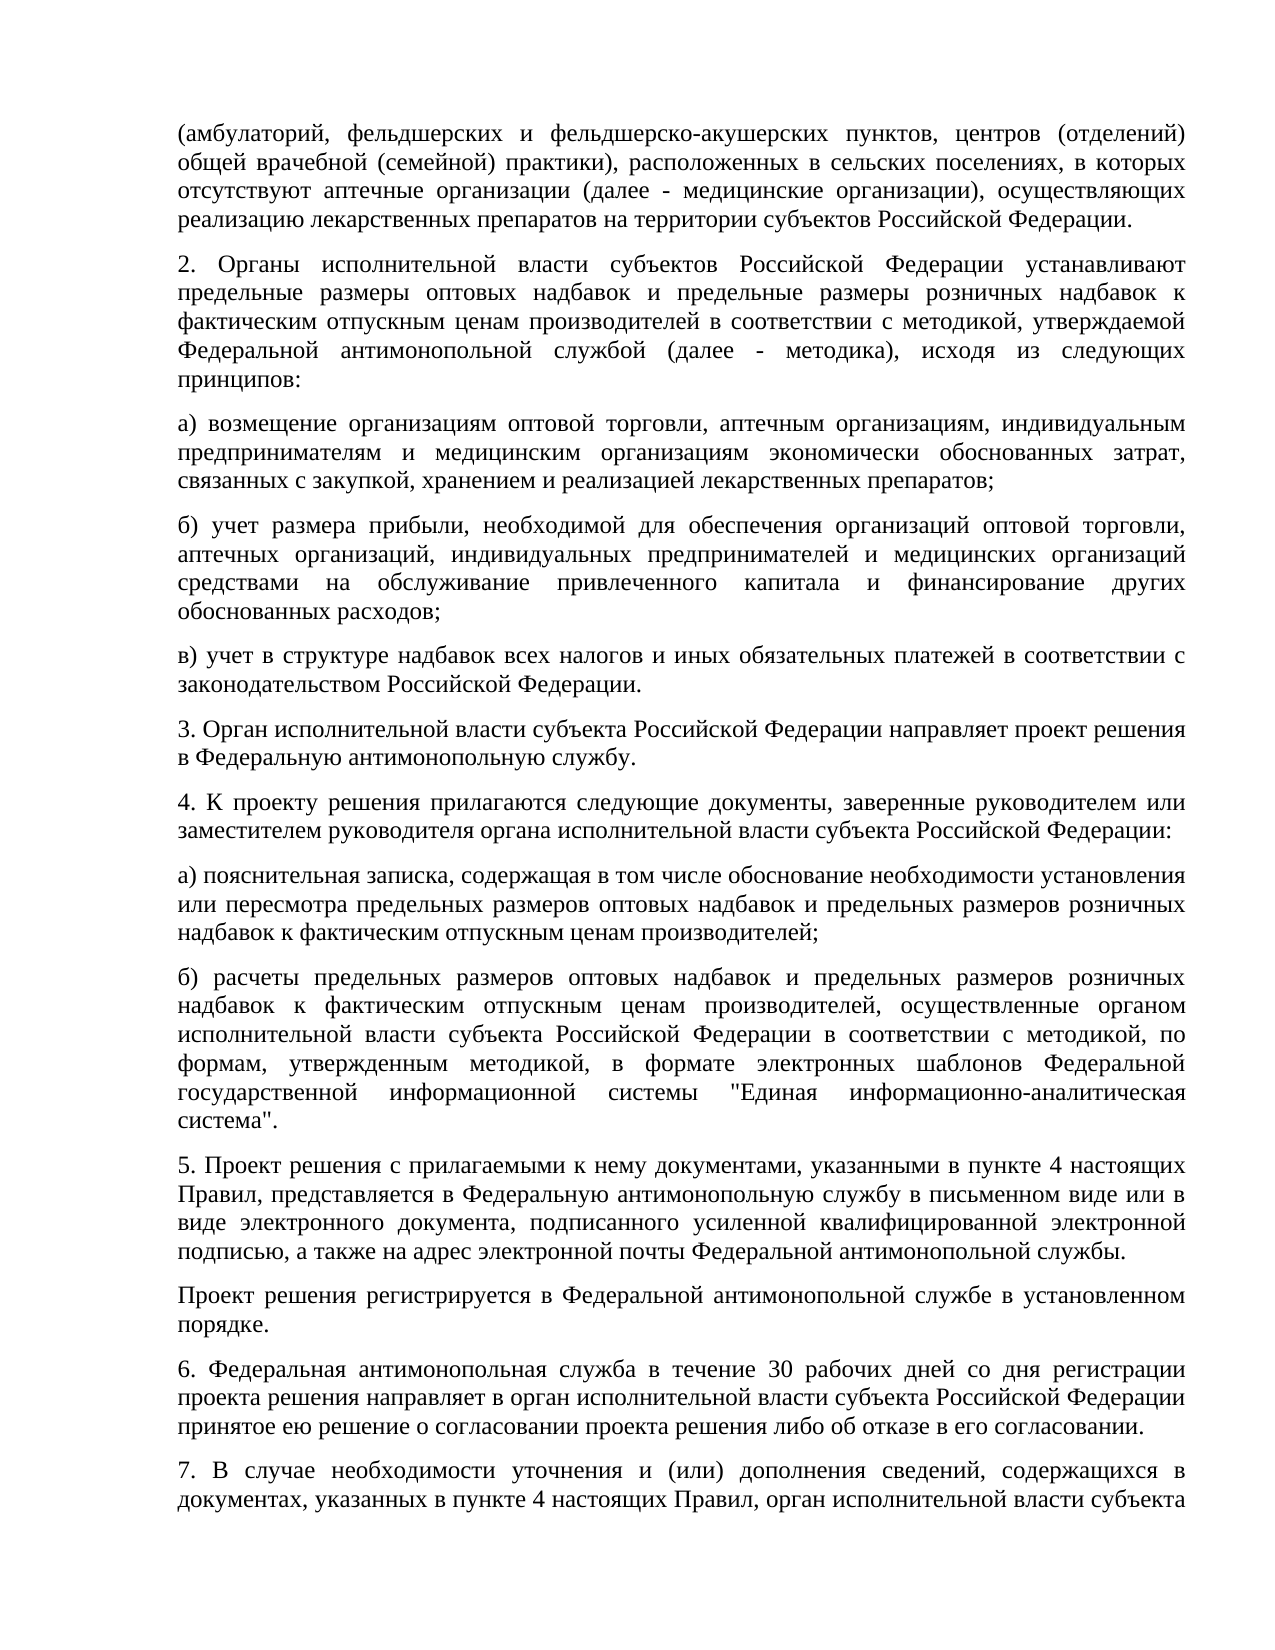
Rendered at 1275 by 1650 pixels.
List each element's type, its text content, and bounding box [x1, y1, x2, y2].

text 5. Проект решения с прилагаемыми к нему документами, указанными в пункте 4 настоящих Правил, представляется в Федеральную антимонопольную службу в письменном виде или в виде электронного документа, подписанного усиленной квалифицированной электронной подписью, а также на адрес электронной почты Федеральной антимонопольной службы. [177, 1150, 1186, 1265]
text 6. Федеральная антимонопольная служба в течение 30 рабочих дней со дня регистрации проекта решения направляет в орган исполнительной власти субъекта Российской Федерации принятое ею решение о согласовании проекта решения либо об отказе в его согласовании. [177, 1354, 1186, 1440]
text 2. Органы исполнительной власти субъектов Российской Федерации устанавливают предельные размеры оптовых надбавок и предельные размеры розничных надбавок к фактическим отпускным ценам производителей в соответствии с методикой, утверждаемой Федеральной антимонопольной службой (далее - методика), исходя из следующих принципов: [177, 249, 1186, 392]
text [177, 118, 1186, 233]
text Проект решения регистрируется в Федеральной антимонопольной службе в установленном порядке. [177, 1281, 1186, 1338]
text а) пояснительная записка, содержащая в том числе обоснование необходимости установления или пересмотра предельных размеров оптовых надбавок и предельных размеров розничных надбавок к фактическим отпускным ценам производителей; [177, 860, 1186, 946]
text а) возмещение организациям оптовой торговли, аптечным организациям, индивидуальным предпринимателям и медицинским организациям экономически обоснованных затрат, связанных с закупкой, хранением и реализацией лекарственных препаратов; [177, 408, 1186, 494]
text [177, 1456, 1186, 1513]
text 3. Орган исполнительной власти субъекта Российской Федерации направляет проект решения в Федеральную антимонопольную службу. [177, 714, 1186, 771]
text 4. К проекту решения прилагаются следующие документы, заверенные руководителем или заместителем руководителя органа исполнительной власти субъекта Российской Федерации: [177, 787, 1186, 844]
text б) расчеты предельных размеров оптовых надбавок и предельных размеров розничных надбавок к фактическим отпускным ценам производителей, осуществленные органом исполнительной власти субъекта Российской Федерации в соответствии с методикой, по формам, утвержденным методикой, в формате электронных шаблонов Федеральной государственной информационной системы "Единая информационно-аналитическая система". [177, 962, 1186, 1134]
text б) учет размера прибыли, необходимой для обеспечения организаций оптовой торговли, аптечных организаций, индивидуальных предпринимателей и медицинских организаций средствами на обслуживание привлеченного капитала и финансирование других обоснованных расходов; [177, 510, 1186, 625]
text в) учет в структуре надбавок всех налогов и иных обязательных платежей в соответствии с законодательством Российской Федерации. [177, 641, 1186, 698]
